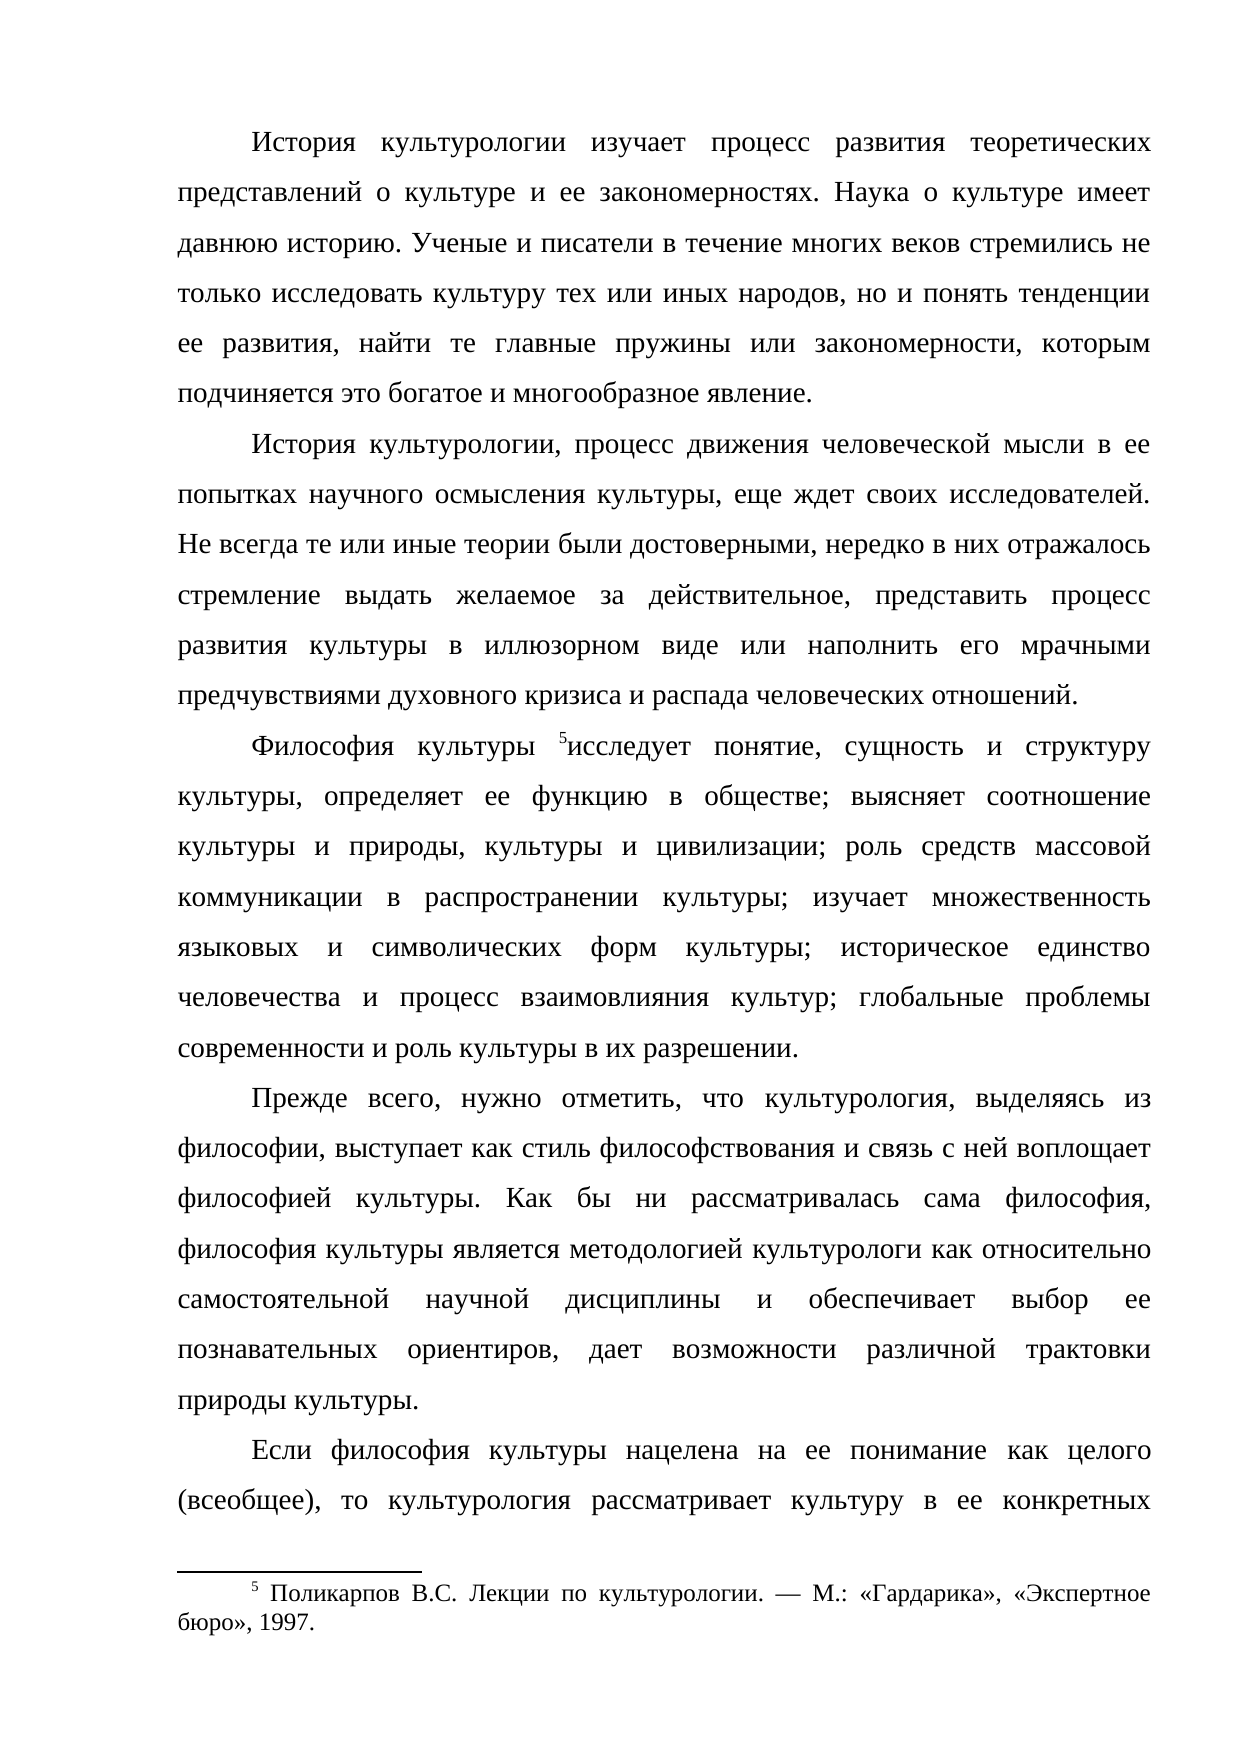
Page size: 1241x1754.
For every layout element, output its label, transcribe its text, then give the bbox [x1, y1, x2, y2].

text Прежде всего, нужно отметить, что культурология, выделяясь из философии, выступает как стиль философствования и связь с ней воплощает философией культуры. Как бы ни рассматривалась сама философия, философия культуры является методологией культурологи как относительно самостоятельной научной дисциплины и обеспечивает выбор ее познавательных ориентиров, дает возможности различной трактовки природы культуры. [177, 1080, 1152, 1415]
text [177, 1432, 1152, 1516]
text История культурологии изучает процесс развития теоретических представлений о культуре и ее закономерностях. Наука о культуре имеет давнюю историю. Ученые и писатели в течение многих веков стремились не только исследовать культуру тех или иных народов, но и понять тенденции ее развития, найти те главные пружины или закономерности, которым подчиняется это богатое и многообразное явление. [177, 124, 1152, 409]
text История культурологии, процесс движения человеческой мысли в ее попытках научного осмысления культуры, еще ждет своих исследователей. Не всегда те или иные теории были достоверными, нередко в них отражалось стремление выдать желаемое за действительное, представить процесс развития культуры в иллюзорном виде или наполнить его мрачными предчувствиями духовного кризиса и распада человеческих отношений. [177, 426, 1152, 711]
text Философия культуры исследует понятие, сущность и структуру культуры, определяет ее функцию в обществе; выясняет соотношение культуры и природы, культуры и цивилизации; роль средств массовой коммуникации в распространении культуры; изучает множественность языковых и символических форм культуры; историческое единство человечества и процесс взаимовлияния культур; глобальные проблемы современности и роль культуры в их разрешении. [177, 728, 1152, 1063]
